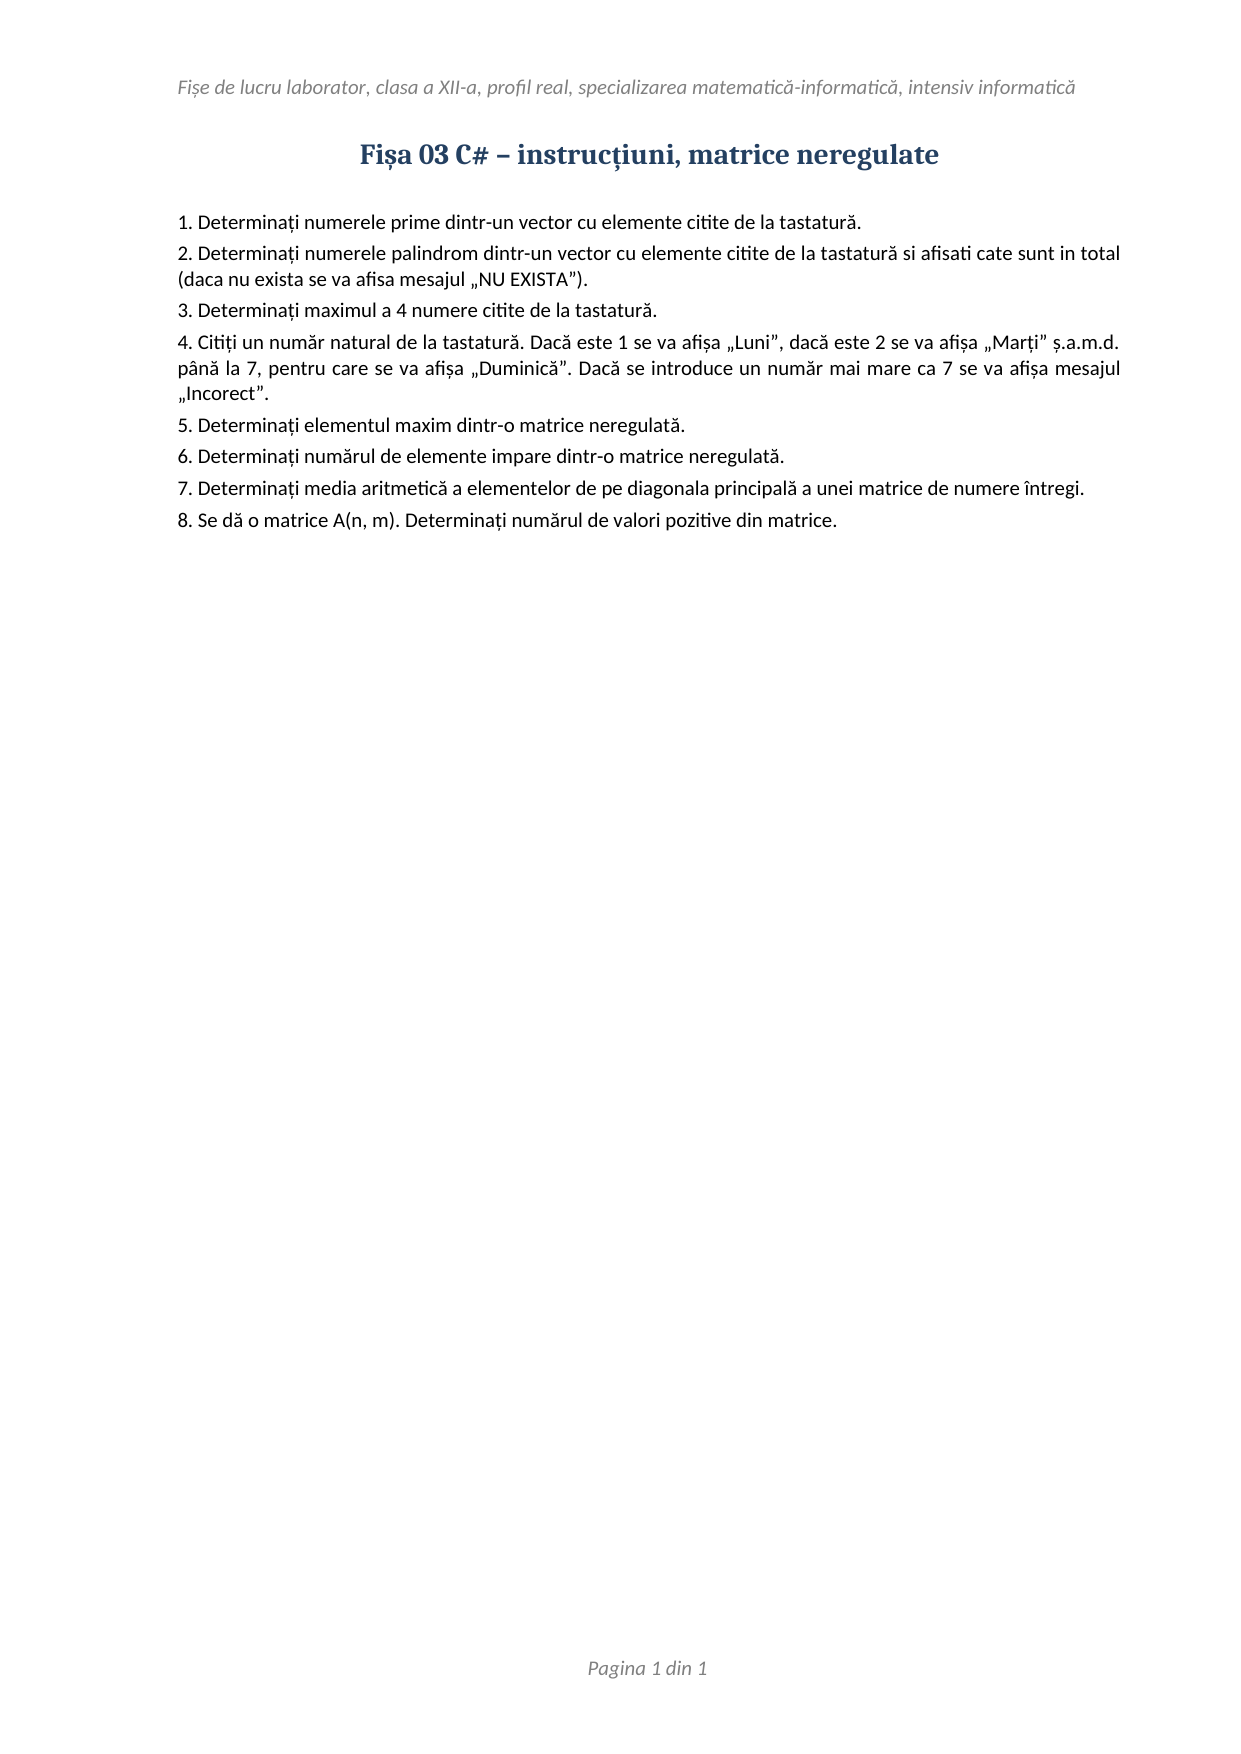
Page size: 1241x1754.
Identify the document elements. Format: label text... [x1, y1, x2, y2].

list Determinați numerele prime dintr-un vector cu elemente citite de la tastatură. [177, 209, 1122, 234]
list Determinați elementul maxim dintr-o matrice neregulată. [177, 412, 1122, 437]
list Determinați media aritmetică a elementelor de pe diagonala principală a unei matrice de numere întregi. [177, 475, 1122, 501]
list Se dă o matrice A(n, m). Determinați numărul de valori pozitive din matrice. [177, 507, 1122, 532]
subtitle Fișa 03 C# – instrucțiuni, matrice neregulate [177, 137, 1122, 171]
list Determinați numărul de elemente impare dintr-o matrice neregulată. [177, 443, 1122, 469]
list Determinați maximul a 4 numere citite de la tastatură. [177, 298, 1122, 323]
list Citiți un număr natural de la tastatură. Dacă este 1 se va afișa „Luni”, dacă este 2 se va afișa „Marți” ș.a.m.d. până la 7, pentru care se va afișa „Duminică”. Dacă se introduce un număr mai mare ca 7 se va afișa mesajul „Incorect”. [177, 329, 1122, 406]
list Determinați numerele palindrom dintr-un vector cu elemente citite de la tastatură si afisati cate sunt in total (daca nu exista se va afisa mesajul „NU EXISTA”). [177, 241, 1122, 291]
